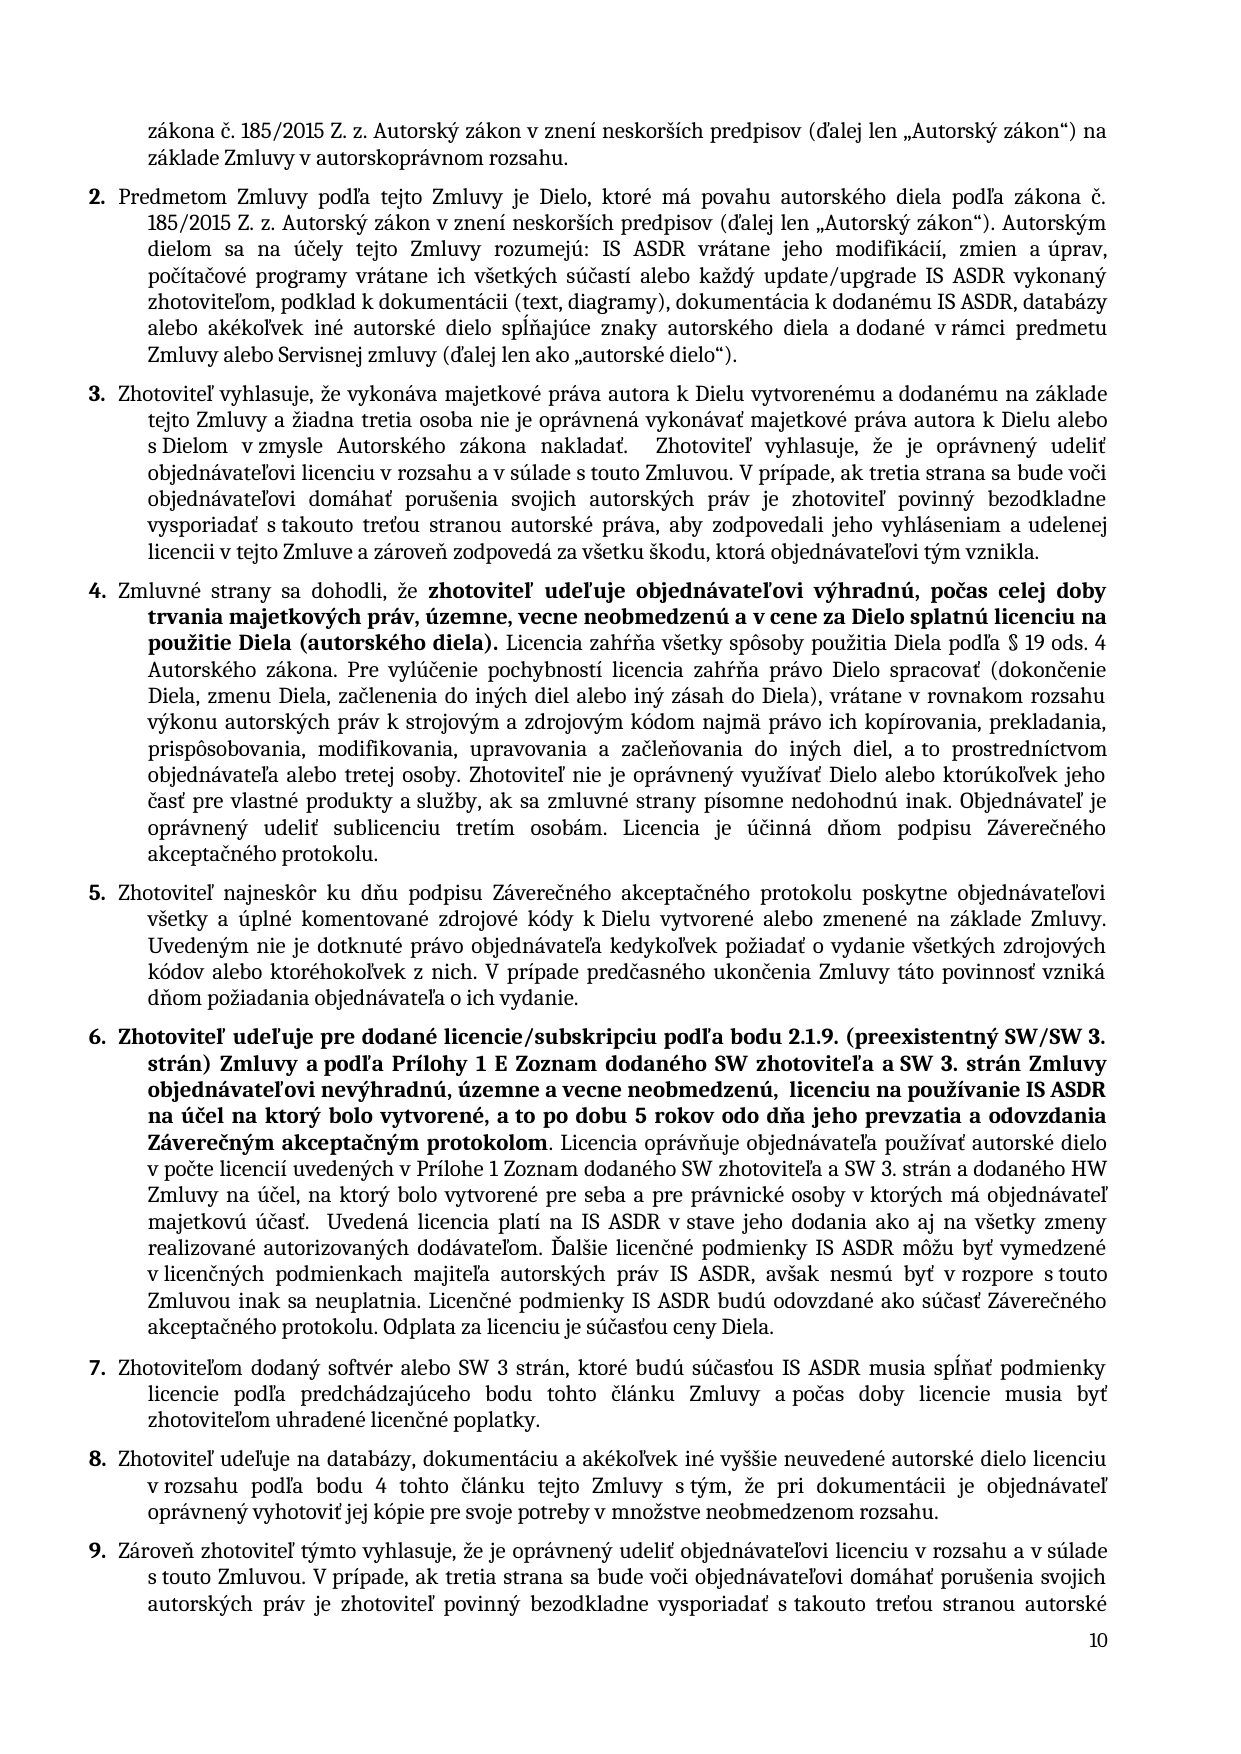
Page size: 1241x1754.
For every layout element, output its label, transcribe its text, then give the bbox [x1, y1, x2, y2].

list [88, 118, 1107, 171]
list Zhotoviteľ najneskôr ku dňu podpisu Záverečného akceptačného protokolu poskytne objednávateľovi všetky a úplné komentované zdrojové kódy k Dielu vytvorené alebo zmenené na základe Zmluvy. Uvedeným nie je dotknuté právo objednávateľa kedykoľvek požiadať o vydanie všetkých zdrojových kódov alebo ktoréhokoľvek z nich. V prípade predčasného ukončenia Zmluvy táto povinnosť vzniká dňom požiadania objednávateľa o ich vydanie. [88, 880, 1107, 1012]
list Zmluvné strany sa dohodli, že zhotoviteľ udeľuje objednávateľovi výhradnú, počas celej doby trvania majetkových práv, územne, vecne neobmedzenú a v cene za Dielo splatnú licenciu na použitie Diela (autorského diela). Licencia zahŕňa všetky spôsoby použitia Diela podľa § 19 ods. 4 Autorského zákona. Pre vylúčenie pochybností licencia zahŕňa právo Dielo spracovať (dokončenie Diela, zmenu Diela, začlenenia do iných diel alebo iný zásah do Diela), vrátane v rovnakom rozsahu výkonu autorských práv k strojovým a zdrojovým kódom najmä právo ich kopírovania, prekladania, prispôsobovania, modifikovania, upravovania a začleňovania do iných diel, a to prostredníctvom objednávateľa alebo tretej osoby. Zhotoviteľ nie je oprávnený využívať Dielo alebo ktorúkoľvek jeho časť pre vlastné produkty a služby, ak sa zmluvné strany písomne nedohodnú inak. Objednávateľ je oprávnený udeliť sublicenciu tretím osobám. Licencia je účinná dňom podpisu Záverečného akceptačného protokolu. [88, 577, 1107, 867]
list Zhotoviteľ udeľuje pre dodané licencie/subskripciu podľa bodu 2.1.9. (preexistentný SW/SW 3. strán) Zmluvy a podľa Prílohy 1 E Zoznam dodaného SW zhotoviteľa a SW 3. strán Zmluvy objednávateľovi nevýhradnú, územne a vecne neobmedzenú, licenciu na používanie IS ASDR na účel na ktorý bolo vytvorené, a to po dobu 5 rokov odo dňa jeho prevzatia a odovzdania Záverečným akceptačným protokolom. Licencia oprávňuje objednávateľa používať autorské dielo v počte licencií uvedených v Prílohe 1 Zoznam dodaného SW zhotoviteľa a SW 3. strán a dodaného HW Zmluvy na účel, na ktorý bolo vytvorené pre seba a pre právnické osoby v ktorých má objednávateľ majetkovú účasť. Uvedená licencia platí na IS ASDR v stave jeho dodania ako aj na všetky zmeny realizované autorizovaných dodávateľom. Ďalšie licenčné podmienky IS ASDR môžu byť vymedzené v licenčných podmienkach majiteľa autorských práv IS ASDR, avšak nesmú byť v rozpore s touto Zmluvou inak sa neuplatnia. Licenčné podmienky IS ASDR budú odovzdané ako súčasť Záverečného akceptačného protokolu. Odplata za licenciu je súčasťou ceny Diela. [88, 1024, 1107, 1340]
list Predmetom Zmluvy podľa tejto Zmluvy je Dielo, ktoré má povahu autorského diela podľa zákona č. 185/2015 Z. z. Autorský zákon v znení neskorších predpisov (ďalej len „Autorský zákon“). Autorským dielom sa na účely tejto Zmluvy rozumejú: IS ASDR vrátane jeho modifikácií, zmien a úprav, počítačové programy vrátane ich všetkých súčastí alebo každý update/upgrade IS ASDR vykonaný zhotoviteľom, podklad k dokumentácii (text, diagramy), dokumentácia k dodanému IS ASDR, databázy alebo akékoľvek iné autorské dielo spĺňajúce znaky autorského diela a dodané v rámci predmetu Zmluvy alebo Servisnej zmluvy (ďalej len ako „autorské dielo“). [88, 183, 1107, 368]
list Zhotoviteľ udeľuje na databázy, dokumentáciu a akékoľvek iné vyššie neuvedené autorské dielo licenciu v rozsahu podľa bodu 4 tohto článku tejto Zmluvy s tým, že pri dokumentácii je objednávateľ oprávnený vyhotoviť jej kópie pre svoje potreby v množstve neobmedzenom rozsahu. [88, 1446, 1107, 1525]
list Zhotoviteľom dodaný softvér alebo SW 3 strán, ktoré budú súčasťou IS ASDR musia spĺňať podmienky licencie podľa predchádzajúceho bodu tohto článku Zmluvy a počas doby licencie musia byť zhotoviteľom uhradené licenčné poplatky. [88, 1353, 1107, 1433]
list Zhotoviteľ vyhlasuje, že vykonáva majetkové práva autora k Dielu vytvorenému a dodanému na základe tejto Zmluvy a žiadna tretia osoba nie je oprávnená vykonávať majetkové práva autora k Dielu alebo s Dielom v zmysle Autorského zákona nakladať. Zhotoviteľ vyhlasuje, že je oprávnený udeliť objednávateľovi licenciu v rozsahu a v súlade s touto Zmluvou. V prípade, ak tretia strana sa bude voči objednávateľovi domáhať porušenia svojich autorských práv je zhotoviteľ povinný bezodkladne vysporiadať s takouto treťou stranou autorské práva, aby zodpovedali jeho vyhláseniam a udelenej licencii v tejto Zmluve a zároveň zodpovedá za všetku škodu, ktorá objednávateľovi tým vznikla. [88, 380, 1107, 565]
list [88, 1538, 1107, 1617]
